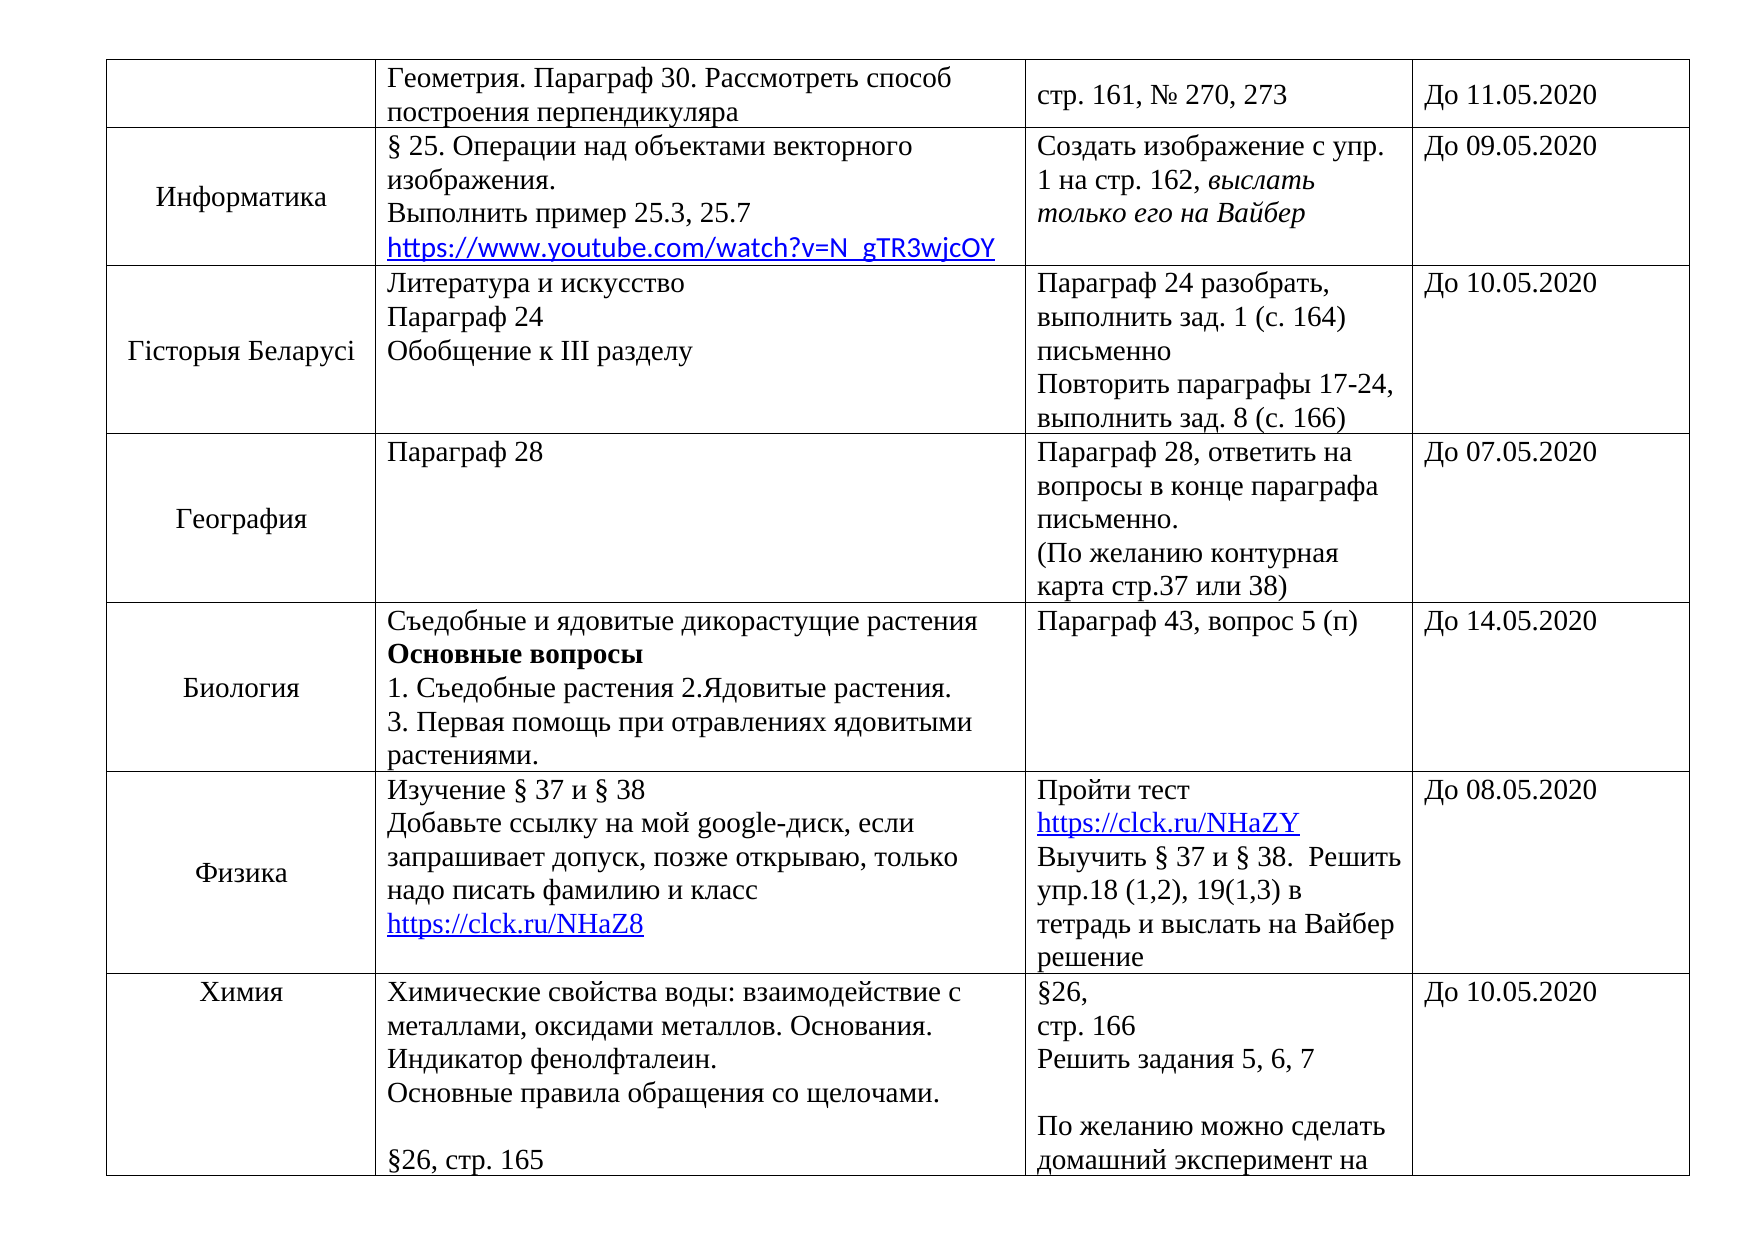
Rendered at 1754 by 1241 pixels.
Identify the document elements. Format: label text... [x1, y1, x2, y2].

table_cell Литература и искусство Параграф 24 Обобщение к III разделу [376, 266, 1025, 433]
table_cell До 08.05.2020 [1413, 772, 1689, 973]
table_cell Изучение § 37 и § 38 Добавьте ссылку на мой google-диск, если запрашивает допуск, позже открываю, только надо писать фамилию и класс https://clck.ru/NHaZ8 [376, 772, 1025, 973]
table_cell Информатика [107, 128, 375, 264]
table_cell Параграф 28, ответить на вопросы в конце параграфа письменно. (По желанию контурная карта стр.37 или 38) [1026, 434, 1412, 602]
table_cell До 14.05.2020 [1413, 603, 1689, 771]
table_cell § 25. Операции над объектами векторного изображения. Выполнить пример 25.3, 25.7 https://www.youtube.com/watch?v=N_gTR3wjcOY [376, 128, 1025, 264]
table_cell До 10.05.2020 [1413, 974, 1689, 1175]
table_cell Химия [107, 974, 375, 1175]
table_cell До 09.05.2020 [1413, 128, 1689, 264]
table_cell Биология [107, 603, 375, 771]
table_cell Гiсторыя Беларусi [107, 266, 375, 433]
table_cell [1026, 974, 1412, 1175]
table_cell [376, 974, 1025, 1175]
table_cell До 07.05.2020 [1413, 434, 1689, 602]
table_cell География [107, 434, 375, 602]
table_cell Параграф 43, вопрос 5 (п) [1026, 603, 1412, 771]
table_cell Создать изображение с упр. 1 на стр. 162, выслать только его на Вайбер [1026, 128, 1412, 264]
table_cell До 10.05.2020 [1413, 266, 1689, 433]
table_cell До 11.05.2020 [1413, 60, 1689, 127]
table_cell Параграф 24 разобрать, выполнить зад. 1 (с. 164) письменно Повторить параграфы 17-24, выполнить зад. 8 (с. 166) [1026, 266, 1412, 433]
table_cell Параграф 28 [376, 434, 1025, 602]
table_cell Пройти тест https://clck.ru/NHaZY Выучить § 37 и § 38. Решить упр.18 (1,2), 19(1,3) в тетрадь и выслать на Вайбер решение [1026, 772, 1412, 973]
table_cell Съедобные и ядовитые дикорастущие растения Основные вопросы 1. Съедобные растения 2.Ядовитые растения. 3. Первая помощь при отравлениях ядовитыми растениями. [376, 603, 1025, 771]
table_cell Физика [107, 772, 375, 973]
table_cell Геометрия. Параграф 30. Рассмотреть способ построения перпендикуляра [376, 60, 1025, 127]
table_cell стр. 161, № 270, 273 [1026, 60, 1412, 127]
